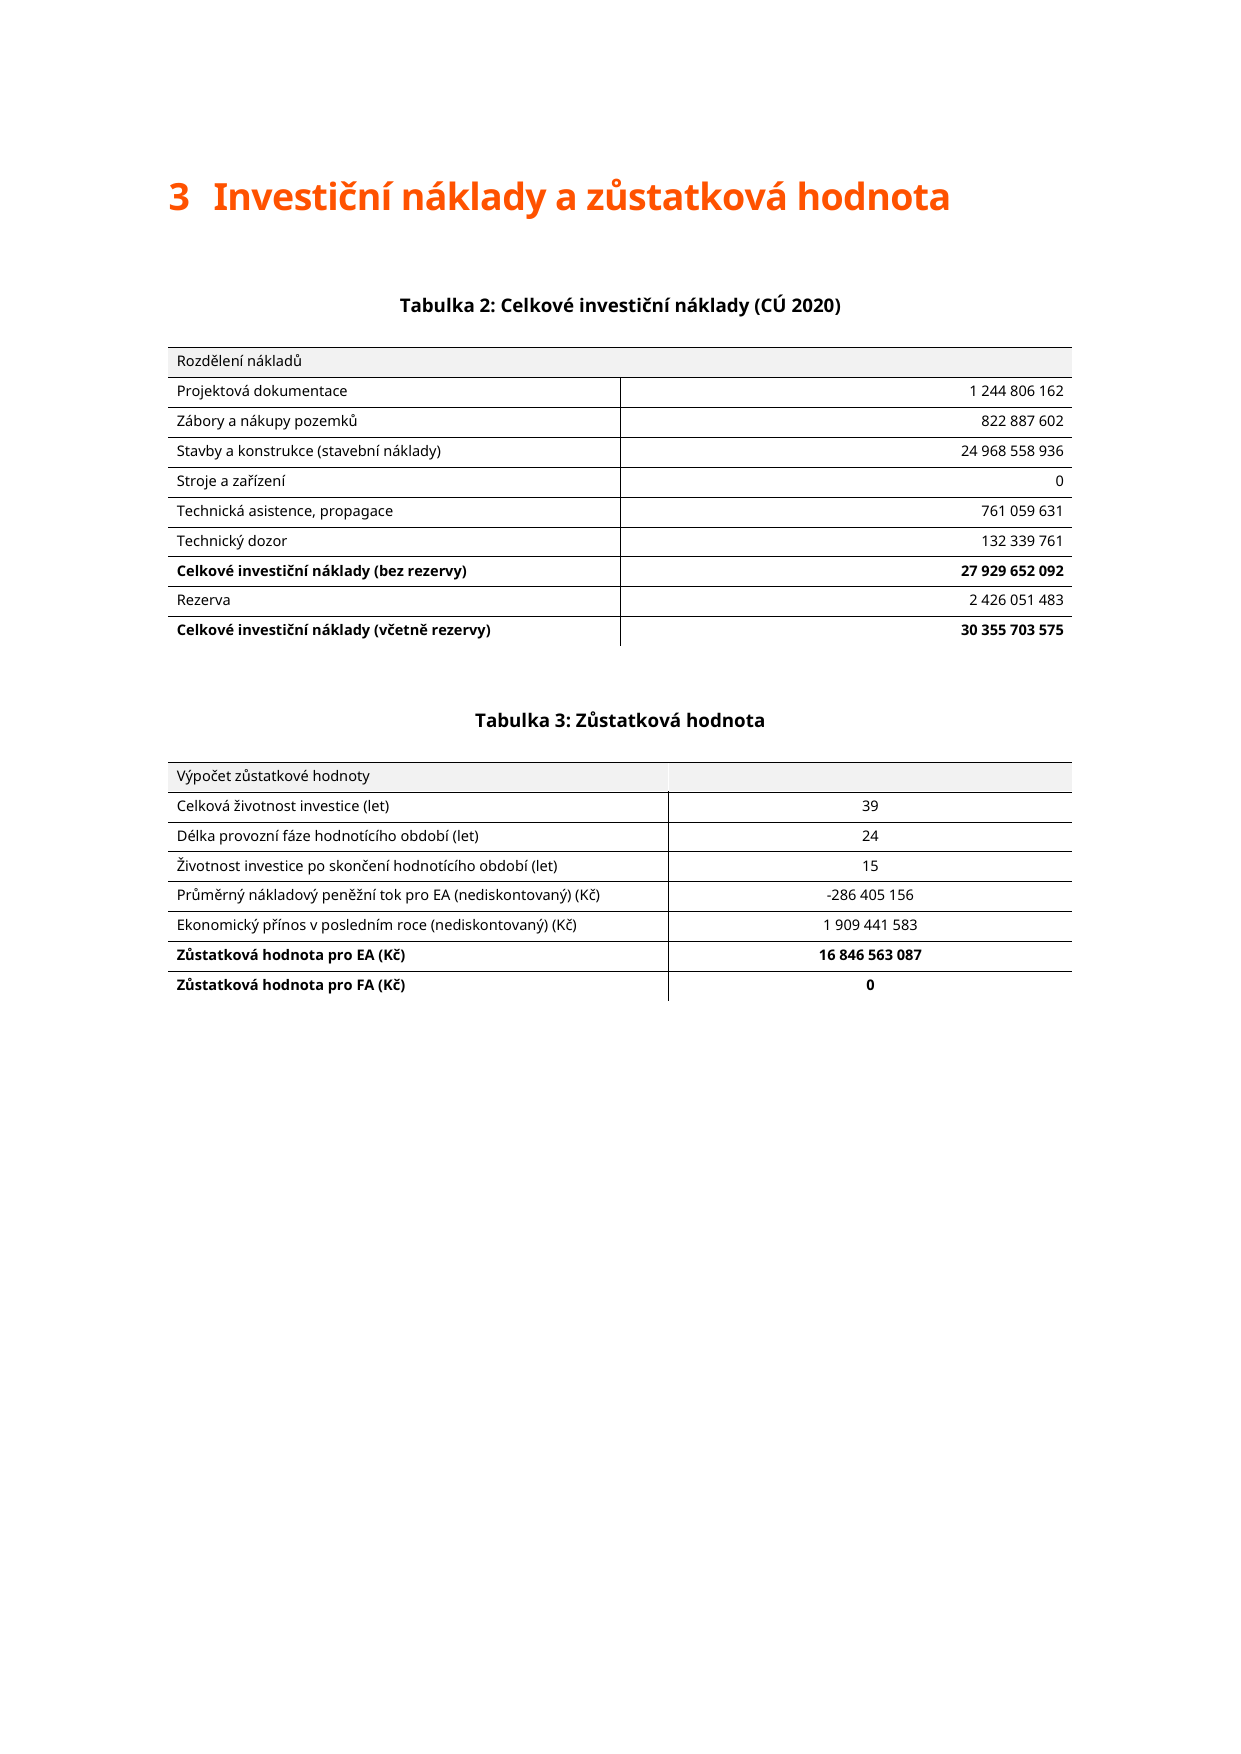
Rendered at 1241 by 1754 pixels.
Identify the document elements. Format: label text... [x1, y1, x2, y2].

table_cell 16 846 563 087 [669, 942, 1072, 971]
table_cell Projektová dokumentace [168, 378, 620, 407]
table_cell 27 929 652 092 [621, 557, 1072, 586]
table_cell 2 426 051 483 [621, 587, 1072, 616]
table_cell Životnost investice po skončení hodnotícího období (let) [168, 852, 668, 881]
text Tabulka 2: Celkové investiční náklady (CÚ 2020) [168, 292, 1072, 318]
text Tabulka 3: Zůstatková hodnota [168, 707, 1072, 732]
table_cell Rezerva [168, 587, 620, 616]
table_cell 15 [669, 852, 1072, 881]
table_cell Zůstatková hodnota pro EA (Kč) [168, 942, 668, 971]
table_cell 761 059 631 [621, 498, 1072, 526]
table_cell Technická asistence, propagace [168, 498, 620, 526]
table_cell Délka provozní fáze hodnotícího období (let) [168, 823, 668, 851]
table_cell Technický dozor [168, 528, 620, 556]
subtitle Investiční náklady a zůstatková hodnota [168, 171, 1072, 222]
table_cell Zůstatková hodnota pro FA (Kč) [168, 972, 668, 1001]
table_cell 30 355 703 575 [621, 617, 1072, 646]
table_header Výpočet zůstatkové hodnoty [168, 763, 668, 791]
table_cell 132 339 761 [621, 528, 1072, 556]
table_cell -286 405 156 [669, 882, 1072, 911]
table_cell Stroje a zařízení [168, 468, 620, 496]
table_header [620, 348, 1072, 377]
table_cell 1 909 441 583 [669, 912, 1072, 941]
table_cell Celkové investiční náklady (bez rezervy) [168, 557, 620, 586]
table_cell Celková životnost investice (let) [168, 793, 668, 821]
table_cell 39 [669, 793, 1072, 821]
table_cell Zábory a nákupy pozemků [168, 408, 620, 437]
table_cell 24 968 558 936 [621, 438, 1072, 467]
table_cell 0 [621, 468, 1072, 496]
table_cell Průměrný nákladový peněžní tok pro EA (nediskontovaný) (Kč) [168, 882, 668, 911]
table_header [669, 763, 1072, 791]
table_cell Celkové investiční náklady (včetně rezervy) [168, 617, 620, 646]
table_cell 1 244 806 162 [621, 378, 1072, 407]
table_header Rozdělení nákladů [168, 348, 620, 377]
table_cell Stavby a konstrukce (stavební náklady) [168, 438, 620, 467]
table_cell 822 887 602 [621, 408, 1072, 437]
table_cell 0 [669, 972, 1072, 1001]
table_cell 24 [669, 823, 1072, 851]
table_cell Ekonomický přínos v posledním roce (nediskontovaný) (Kč) [168, 912, 668, 941]
